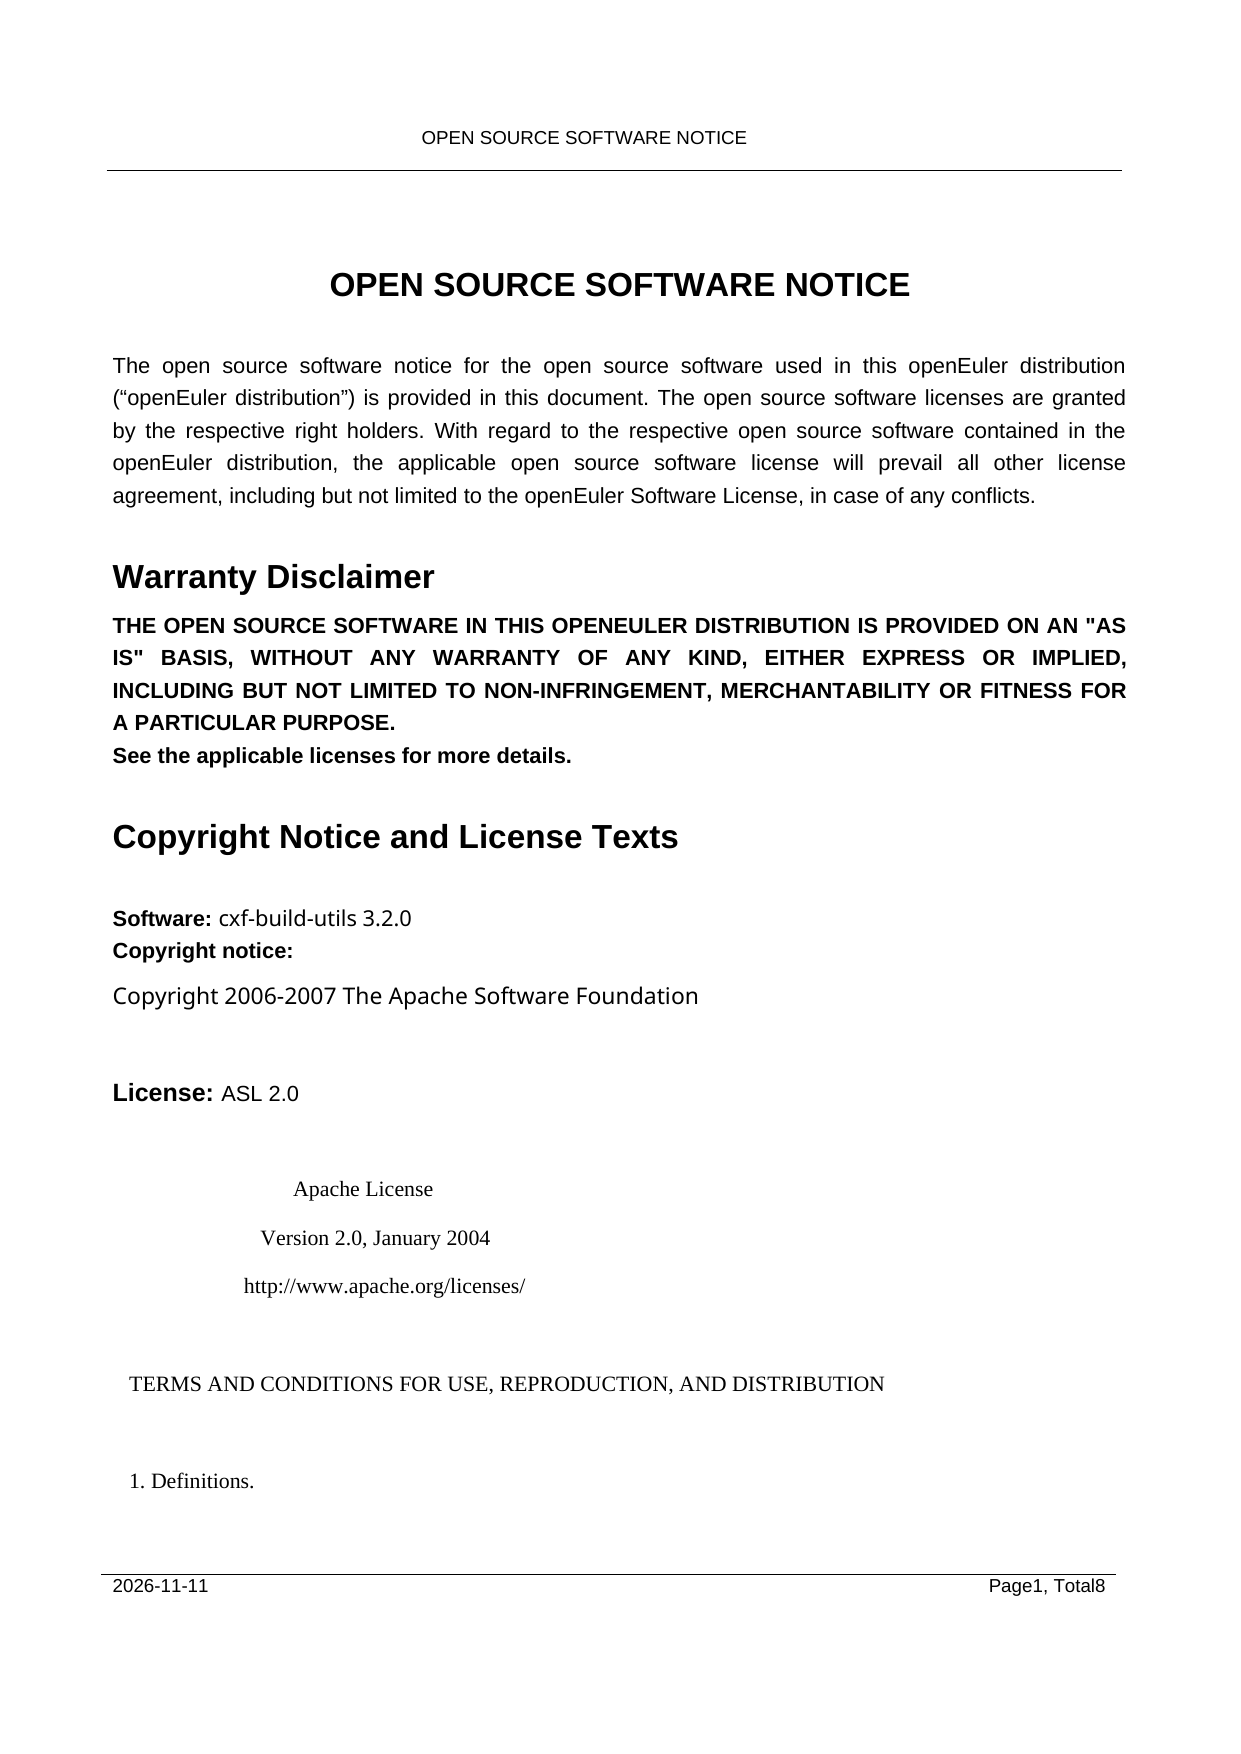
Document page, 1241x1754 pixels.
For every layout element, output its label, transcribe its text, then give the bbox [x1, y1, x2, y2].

text Copyright 2006-2007 The Apache Software Foundation [112, 979, 1128, 1060]
text Software: cxf-build-utils 3.2.0 [112, 901, 1128, 934]
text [112, 1123, 1128, 1497]
text OPEN SOURCE SOFTWARE NOTICE [112, 251, 1128, 316]
text Copyright Notice and License Texts [112, 804, 1128, 869]
text The open source software notice for the open source software used in this openEuler distribution (“openEuler distribution”) is provided in this document. The open source software licenses are granted by the respective right holders. With regard to the respective open source software contained in the openEuler distribution, the applicable open source software license will prevail all other license agreement, including but not limited to the openEuler Software License, in case of any conflicts. [112, 349, 1128, 511]
text THE OPEN SOURCE SOFTWARE IN THIS OPENEULER DISTRIBUTION IS PROVIDED ON AN "AS IS" BASIS, WITHOUT ANY WARRANTY OF ANY KIND, EITHER EXPRESS OR IMPLIED, INCLUDING BUT NOT LIMITED TO NON-INFRINGEMENT, MERCHANTABILITY OR FITNESS FOR A PARTICULAR PURPOSE. See the applicable licenses for more details. [112, 609, 1128, 771]
text Warranty Disclaimer [112, 544, 1128, 609]
text Copyright notice: [112, 934, 1128, 966]
text License: ASL 2.0 [112, 1077, 1128, 1109]
